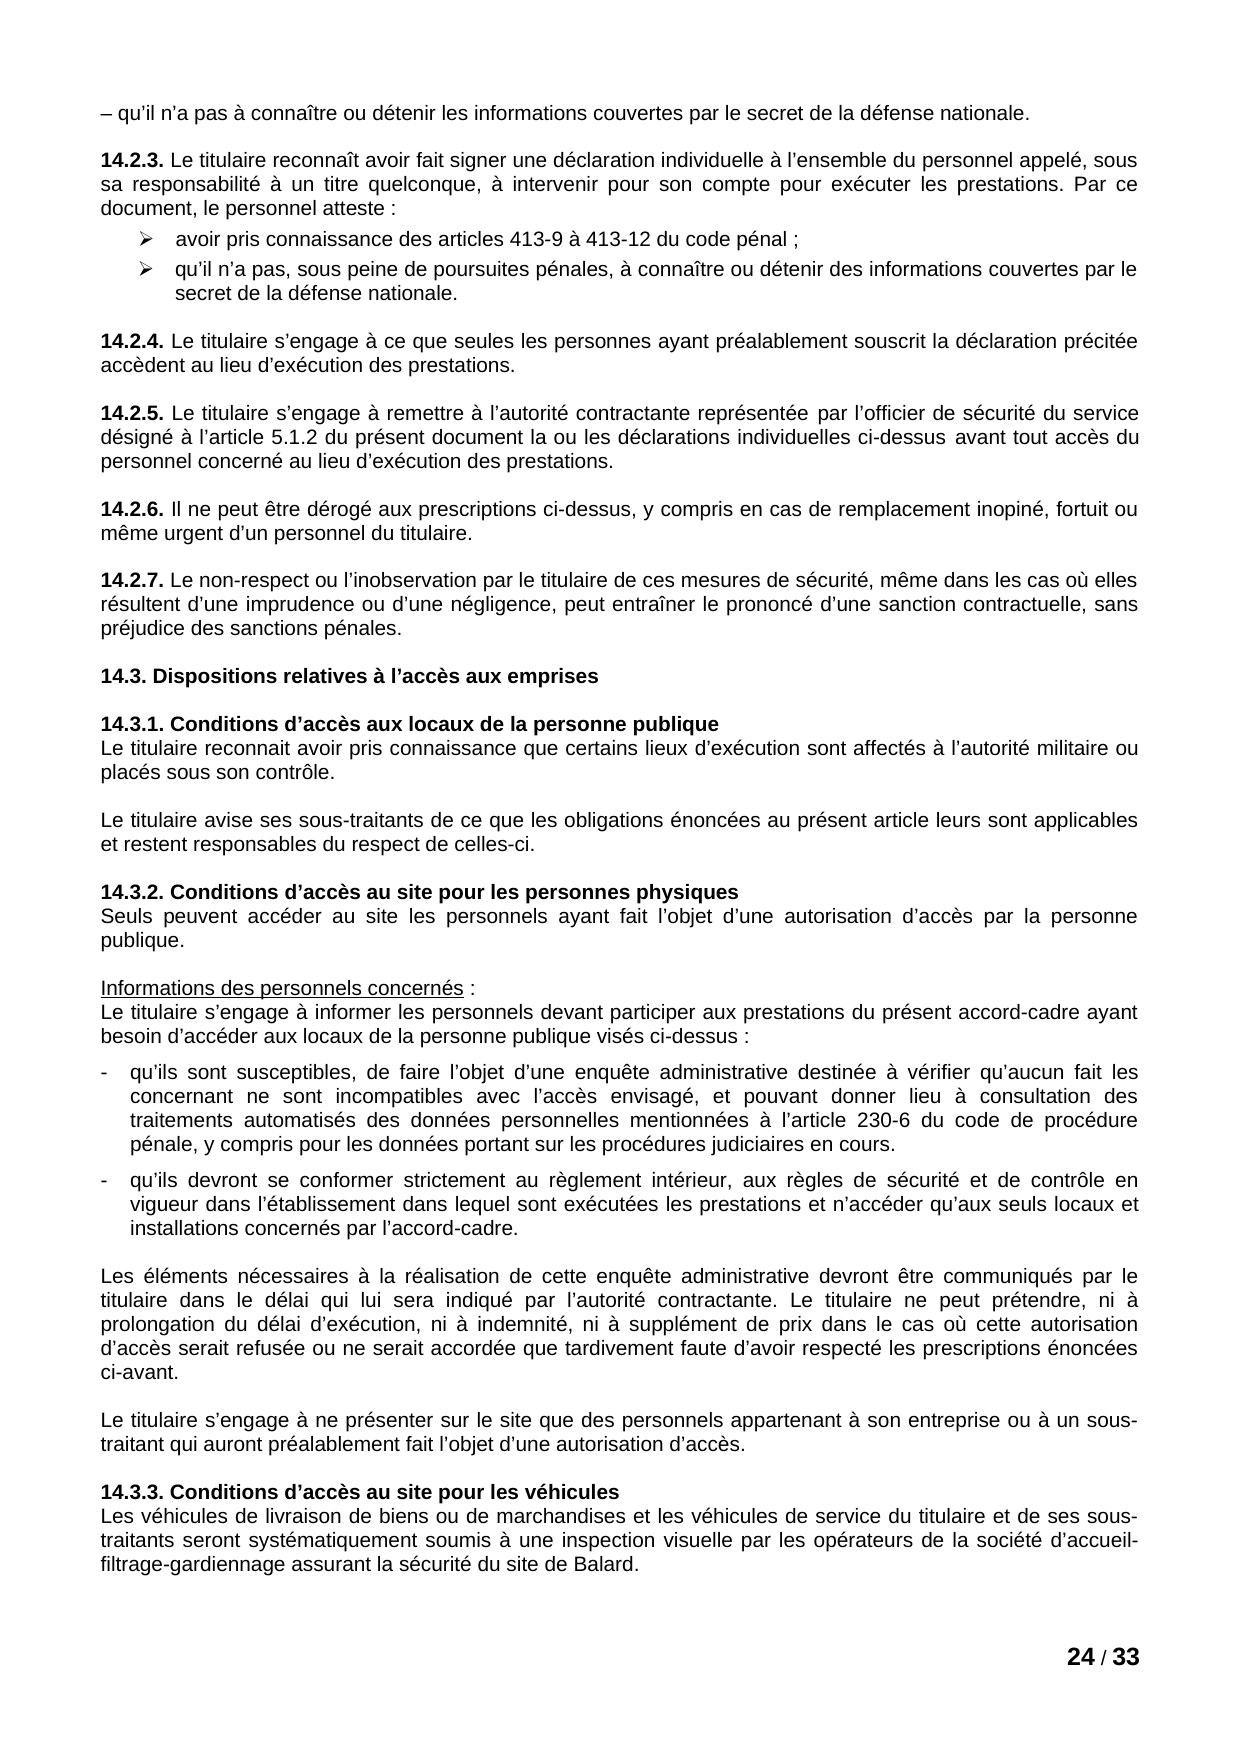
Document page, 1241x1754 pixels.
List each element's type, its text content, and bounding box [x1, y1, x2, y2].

text Le titulaire reconnait avoir pris connaissance que certains lieux d’exécution sont affectés à l’autorité militaire ou placés sous son contrôle. [100, 736, 1140, 784]
subtitle 14.3.2. Conditions d’accès au site pour les personnes physiques [100, 880, 1140, 904]
text 14.2.3. Le titulaire reconnaît avoir fait signer une déclaration individuelle à l’ensemble du personnel appelé, sous sa responsabilité à un titre quelconque, à intervenir pour son compte pour exécuter les prestations. Par ce document, le personnel atteste : [100, 148, 1140, 220]
list qu’il n’a pas, sous peine de poursuites pénales, à connaître ou détenir des informations couvertes par le secret de la défense nationale. [138, 257, 1140, 305]
subtitle 14.3.1. Conditions d’accès aux locaux de la personne publique [100, 712, 1140, 736]
list avoir pris connaissance des articles 413-9 à 413-12 du code pénal ; [138, 226, 1140, 251]
text - qu’ils sont susceptibles, de faire l’objet d’une enquête administrative destinée à vérifier qu’aucun fait les concernant ne sont incompatibles avec l’accès envisagé, et pouvant donner lieu à consultation des traitements automatisés des données personnelles mentionnées à l’article 230-6 du code de procédure pénale, y compris pour les données portant sur les procédures judiciaires en cours. [100, 1060, 1140, 1156]
text Le titulaire s’engage à informer les personnels devant participer aux prestations du présent accord-cadre ayant besoin d’accéder aux locaux de la personne publique visés ci-dessus : [100, 999, 1140, 1047]
text 14.2.7. Le non-respect ou l’inobservation par le titulaire de ces mesures de sécurité, même dans les cas où elles résultent d’une imprudence ou d’une négligence, peut entraîner le prononcé d’une sanction contractuelle, sans préjudice des sanctions pénales. [100, 568, 1140, 640]
text 14.2.5. Le titulaire s’engage à remettre à l’autorité contractante représentée par l’officier de sécurité du service désigné à l’article 5.1.2 du présent document la ou les déclarations individuelles ci-dessus avant tout accès du personnel concerné au lieu d’exécution des prestations. [100, 401, 1140, 472]
subtitle 14.3.3. Conditions d’accès au site pour les véhicules [100, 1480, 1140, 1504]
text 14.2.6. Il ne peut être dérogé aux prescriptions ci-dessus, y compris en cas de remplacement inopiné, fortuit ou même urgent d’un personnel du titulaire. [100, 496, 1140, 544]
text Le titulaire avise ses sous-traitants de ce que les obligations énoncées au présent article leurs sont applicables et restent responsables du respect de celles-ci. [100, 808, 1140, 856]
text Informations des personnels concernés : [100, 976, 1140, 999]
text Seuls peuvent accéder au site les personnels ayant fait l’objet d’une autorisation d’accès par la personne publique. [100, 904, 1140, 952]
text 14.2.4. Le titulaire s’engage à ce que seules les personnes ayant préalablement souscrit la déclaration précitée accèdent au lieu d’exécution des prestations. [100, 329, 1140, 377]
text Les éléments nécessaires à la réalisation de cette enquête administrative devront être communiqués par le titulaire dans le délai qui lui sera indiqué par l’autorité contractante. Le titulaire ne peut prétendre, ni à prolongation du délai d’exécution, ni à indemnité, ni à supplément de prix dans le cas où cette autorisation d’accès serait refusée ou ne serait accordée que tardivement faute d’avoir respecté les prescriptions énoncées ci-avant. [100, 1264, 1140, 1384]
text - qu’ils devront se conformer strictement au règlement intérieur, aux règles de sécurité et de contrôle en vigueur dans l’établissement dans lequel sont exécutées les prestations et n’accéder qu’aux seuls locaux et installations concernés par l’accord-cadre. [100, 1168, 1140, 1240]
subtitle 14.3. Dispositions relatives à l’accès aux emprises [100, 664, 1140, 688]
text Le titulaire s’engage à ne présenter sur le site que des personnels appartenant à son entreprise ou à un sous-traitant qui auront préalablement fait l’objet d’une autorisation d’accès. [100, 1408, 1140, 1456]
text Les véhicules de livraison de biens ou de marchandises et les véhicules de service du titulaire et de ses sous-traitants seront systématiquement soumis à une inspection visuelle par les opérateurs de la société d’accueil-filtrage-gardiennage assurant la sécurité du site de Balard. [100, 1504, 1140, 1576]
text – qu’il n’a pas à connaître ou détenir les informations couvertes par le secret de la défense nationale. [100, 100, 1140, 124]
